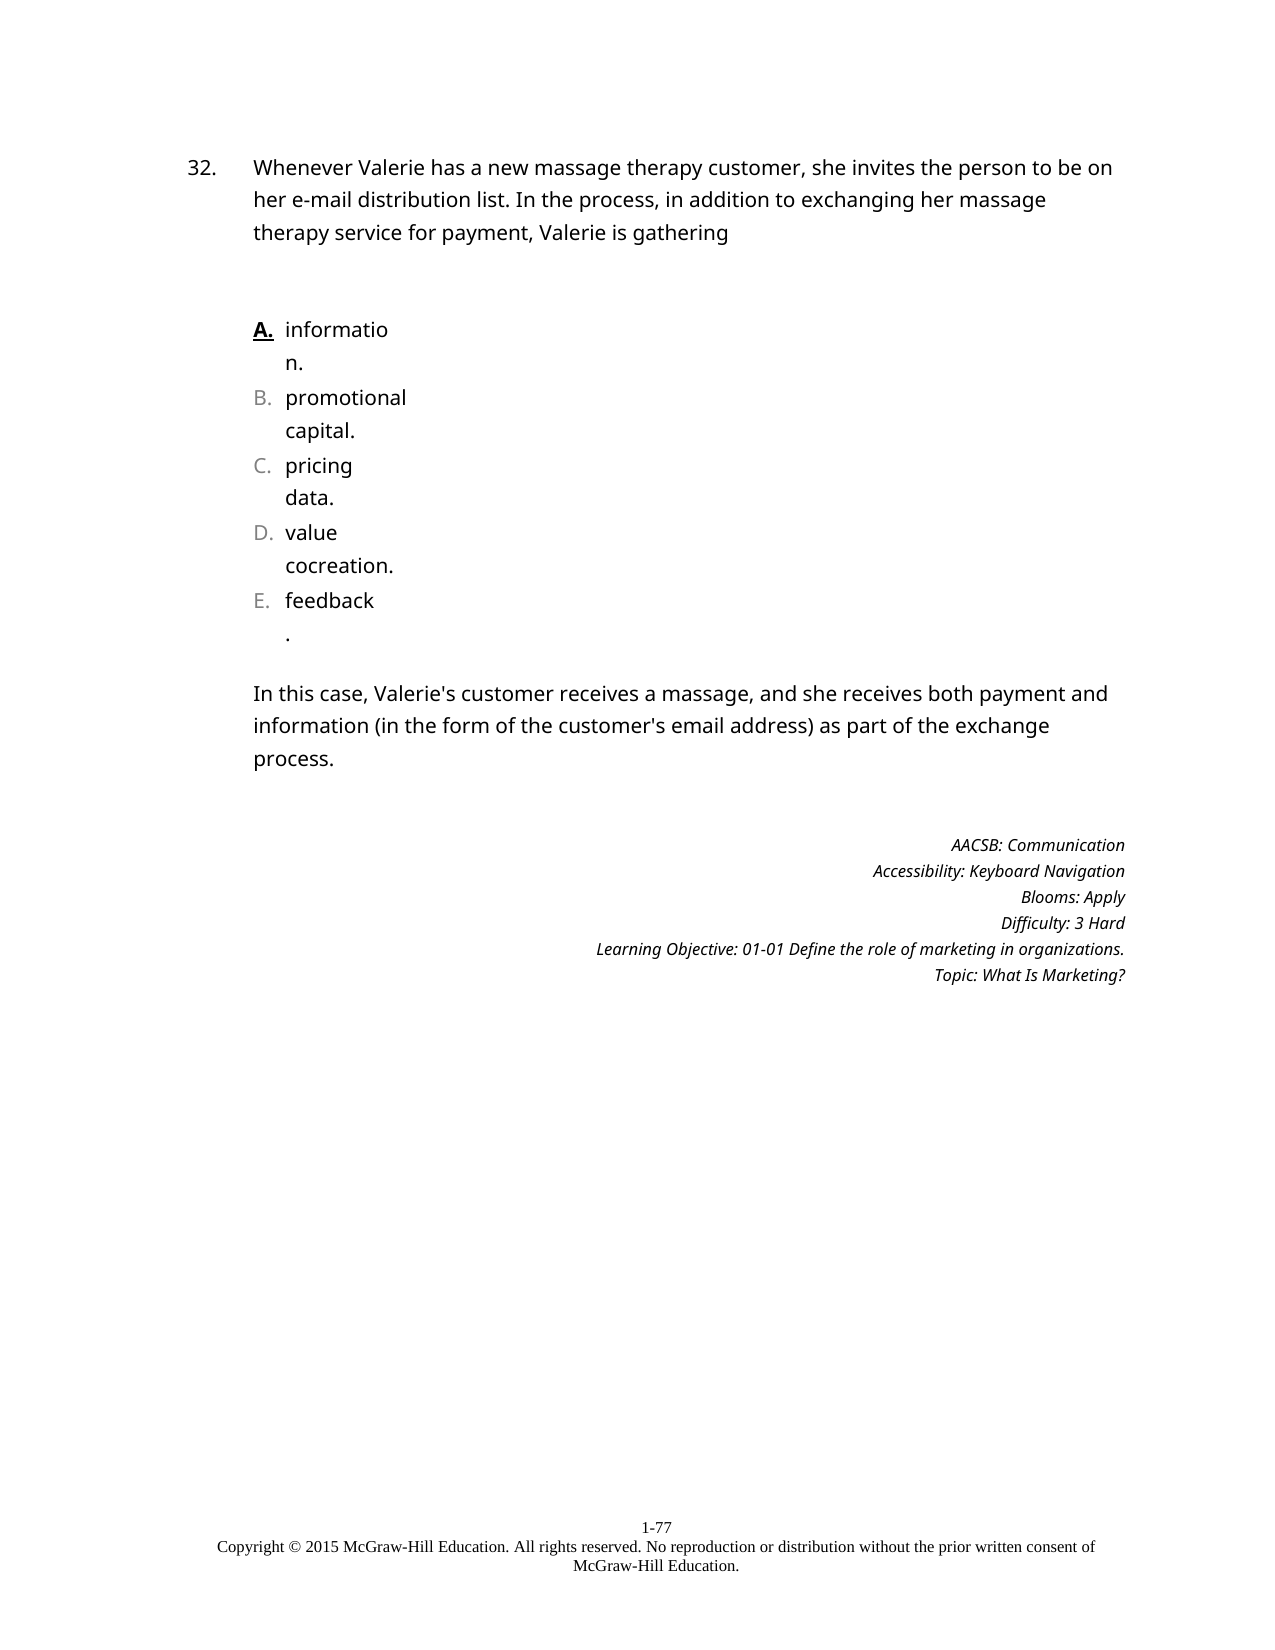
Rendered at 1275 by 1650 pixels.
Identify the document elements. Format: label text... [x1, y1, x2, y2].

table_header AACSB: Communication Accessibility: Keyboard Navigation Blooms: Apply Difficulty: 3 Hard Learning Objective: 01-01 Define the role of marketing in organizations. Topic: What Is Marketing? [188, 833, 1125, 1022]
table_header 32. [188, 153, 253, 804]
table_header Whenever Valerie has a new massage therapy customer, she invites the person to be on her e-mail distribution list. In the process, in addition to exchanging her massage therapy service for payment, Valerie is gathering In this case, Valerie's customer receives a massage, and she receives both payment and information (in the form of the customer's email address) as part of the exchange process. [253, 153, 1125, 804]
